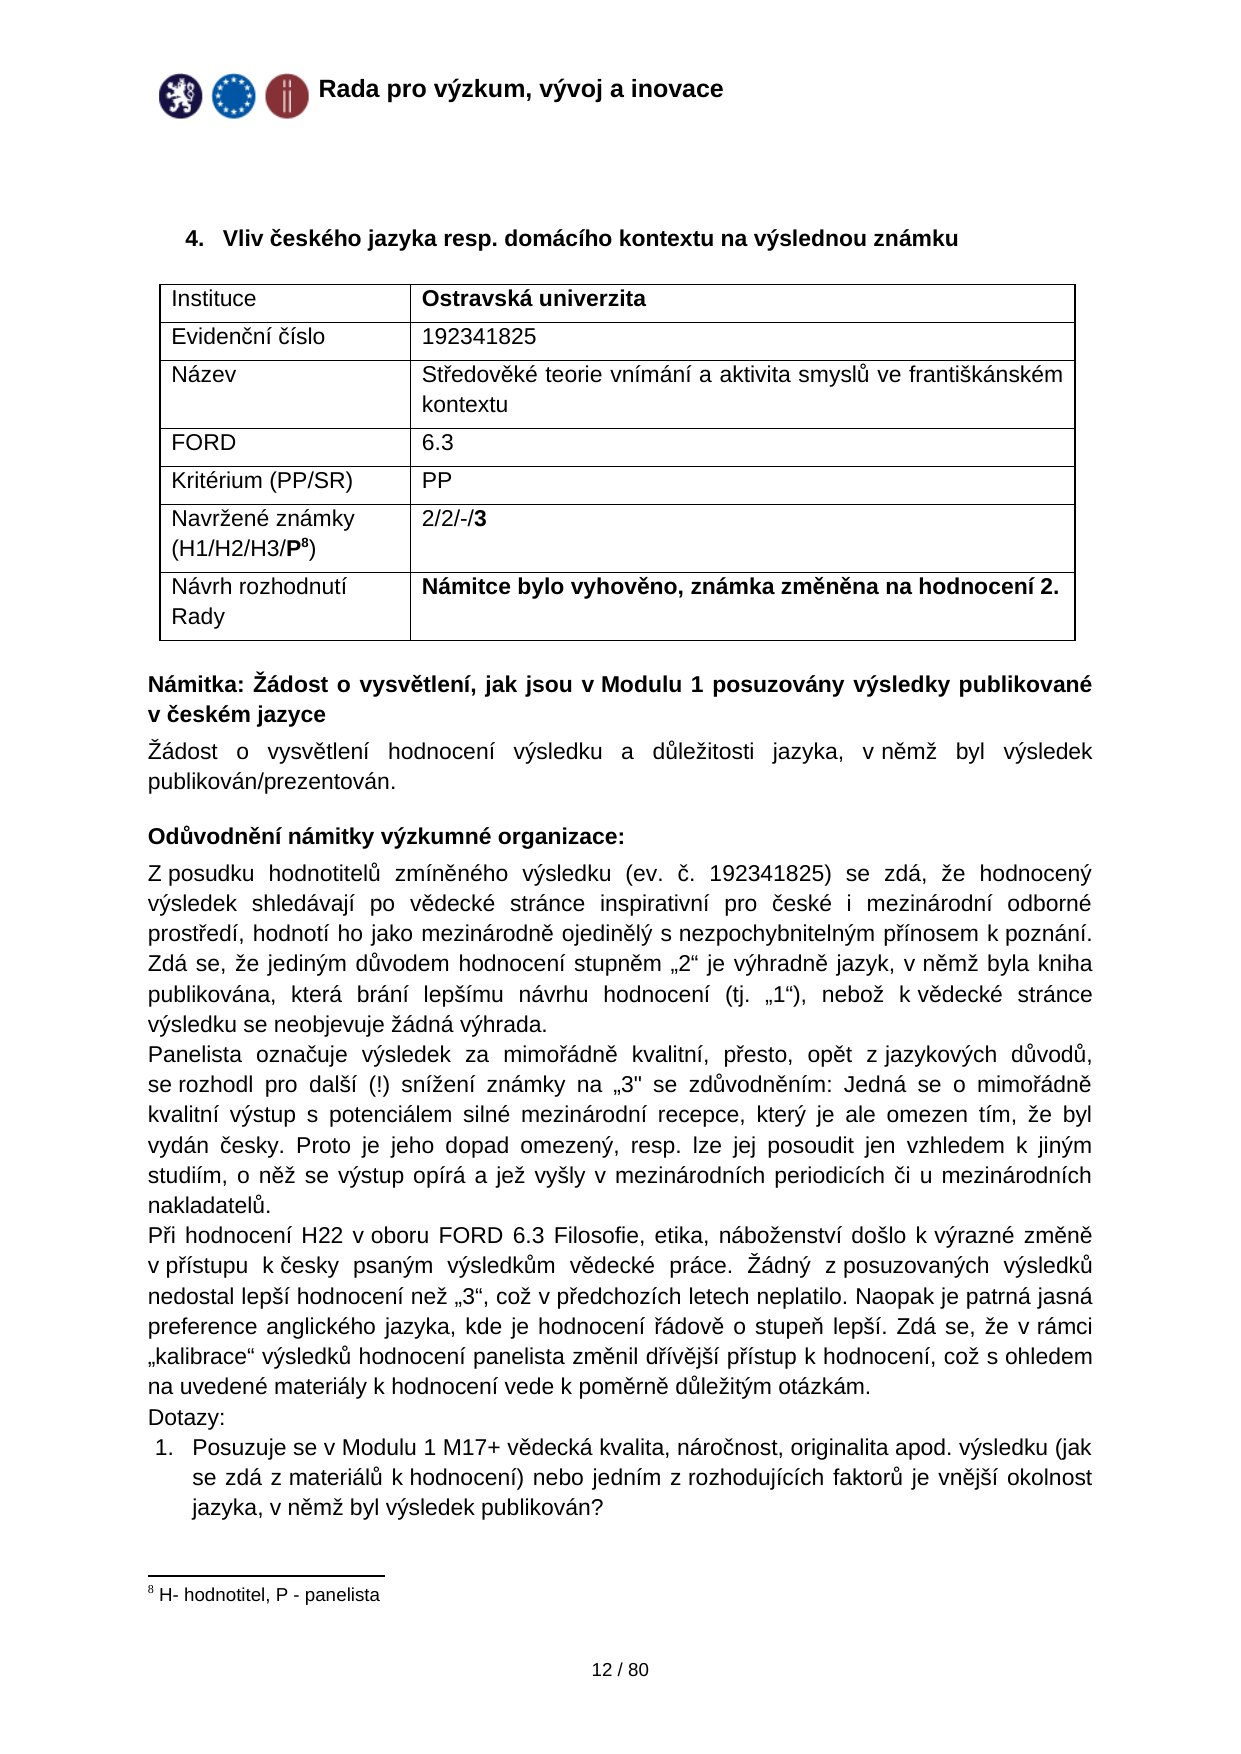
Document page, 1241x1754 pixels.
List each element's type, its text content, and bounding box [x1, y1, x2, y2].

subtitle Vliv českého jazyka resp. domácího kontextu na výslednou známku [185, 225, 1093, 252]
table_header Ostravská univerzita [411, 285, 1074, 322]
table_cell FORD [161, 429, 410, 466]
text Námitka: Žádost o vysvětlení, jak jsou v Modulu 1 posuzovány výsledky publikované v českém jazyce [148, 671, 1093, 728]
list Posuzuje se v Modulu 1 M17+ vědecká kvalita, náročnost, originalita apod. výsledku (jak se zdá z materiálů k hodnocení) nebo jedním z rozhodujících faktorů je vnější okolnost jazyka, v němž byl výsledek publikován? [154, 1434, 1093, 1521]
list Z posudku hodnotitelů zmíněného výsledku (ev. č. 192341825) se zdá, že hodnocený výsledek shledávají po vědecké stránce inspirativní pro české i mezinárodní odborné prostředí, hodnotí ho jako mezinárodně ojedinělý s nezpochybnitelným přínosem k poznání. Zdá se, že jediným důvodem hodnocení stupněm „2“ je výhradně jazyk, v němž byla kniha publikována, která brání lepšímu návrhu hodnocení (tj. „1“), nebož k vědecké stránce výsledku se neobjevuje žádná výhrada. [148, 860, 1093, 1037]
table_cell 6.3 [411, 429, 1074, 466]
table_header Instituce [161, 285, 410, 322]
picture [158, 73, 309, 120]
list Dotazy: [148, 1403, 1093, 1430]
text Žádost o vysvětlení hodnocení výsledku a důležitosti jazyka, v němž byl výsledek publikován/prezentován. [148, 738, 1093, 794]
table_cell Návrh rozhodnutí Rady [161, 573, 410, 640]
table_cell Kritérium (PP/SR) [161, 467, 410, 504]
table_cell Název [161, 361, 410, 428]
table_cell 192341825 [411, 323, 1074, 360]
list Při hodnocení H22 v oboru FORD 6.3 Filosofie, etika, náboženství došlo k výrazné změně v přístupu k česky psaným výsledkům vědecké práce. Žádný z posuzovaných výsledků nedostal lepší hodnocení než „3“, což v předchozích letech neplatilo. Naopak je patrná jasná preference anglického jazyka, kde je hodnocení řádově o stupeň lepší. Zdá se, že v rámci „kalibrace“ výsledků hodnocení panelista změnil dřívější přístup k hodnocení, což s ohledem na uvedené materiály k hodnocení vede k poměrně důležitým otázkám. [148, 1222, 1093, 1400]
table_cell Středověké teorie vnímání a aktivita smyslů ve františkánském kontextu [411, 361, 1074, 428]
table_cell Evidenční číslo [161, 323, 410, 360]
text Odůvodnění námitky výzkumné organizace: [148, 823, 1093, 850]
table_cell Námitce bylo vyhověno, známka změněna na hodnocení 2. [411, 573, 1074, 640]
table_cell Navržené známky (H1/H2/H3/P) [161, 505, 410, 572]
list Panelista označuje výsledek za mimořádně kvalitní, přesto, opět z jazykových důvodů, se rozhodl pro další (!) snížení známky na „3" se zdůvodněním: Jedná se o mimořádně kvalitní výstup s potenciálem silné mezinárodní recepce, který je ale omezen tím, že byl vydán česky. Proto je jeho dopad omezený, resp. lze jej posoudit jen vzhledem k jiným studiím, o něž se výstup opírá a jež vyšly v mezinárodních periodicích či u mezinárodních nakladatelů. [148, 1041, 1093, 1218]
table_cell PP [411, 467, 1074, 504]
table_cell 2/2/-/3 [411, 505, 1074, 572]
